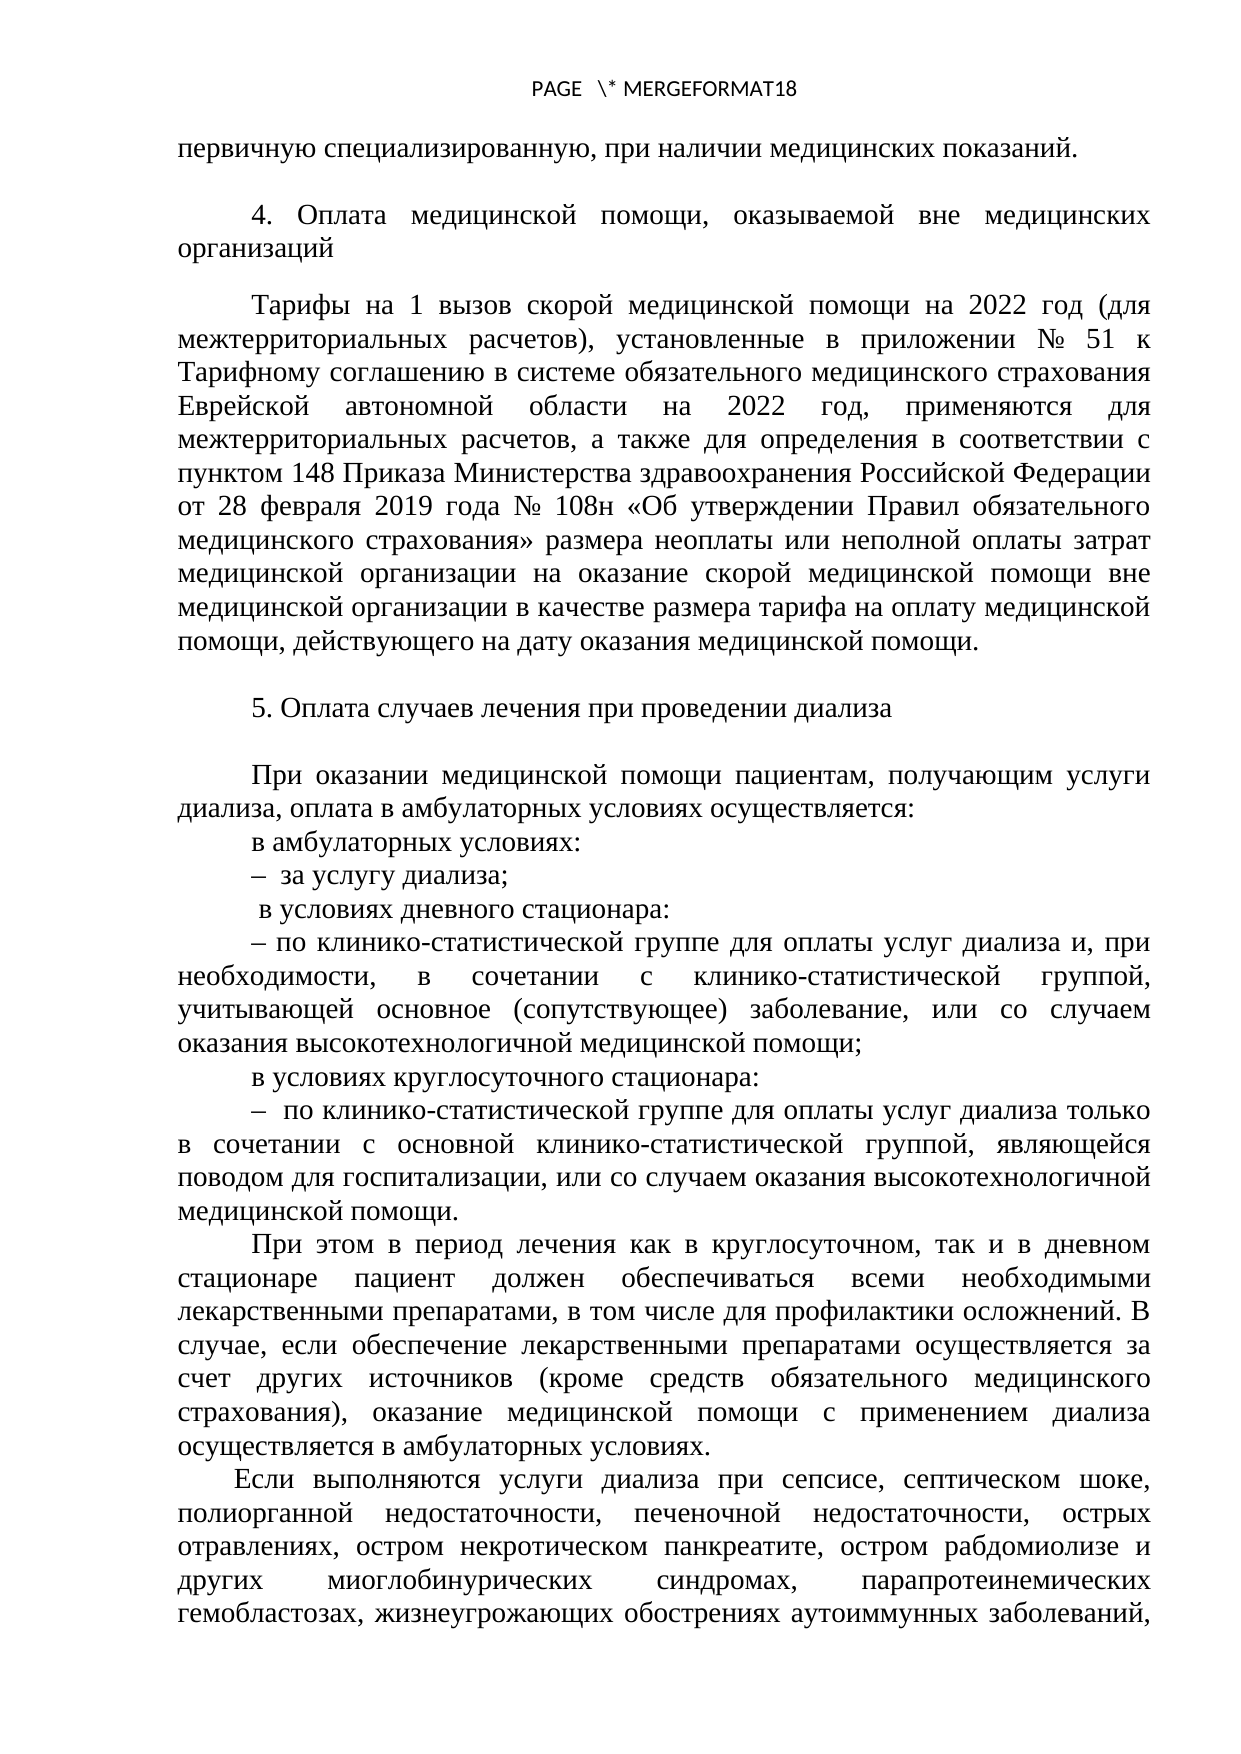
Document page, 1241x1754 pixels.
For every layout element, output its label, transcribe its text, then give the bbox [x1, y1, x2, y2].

text – за услугу диализа; [177, 857, 1152, 891]
text При оказании медицинской помощи пациентам, получающим услуги диализа, оплата в амбулаторных условиях осуществляется: [177, 757, 1152, 824]
text в амбулаторных условиях: [177, 824, 1152, 857]
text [177, 130, 1152, 163]
text – по клинико-статистической группе для оплаты услуг диализа и, при необходимости, в сочетании с клинико-статистической группой, учитывающей основное (сопутствующее) заболевание, или со случаем оказания высокотехнологичной медицинской помощи; [177, 924, 1152, 1059]
text в условиях круглосуточного стационара: [177, 1059, 1152, 1092]
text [177, 1461, 1152, 1629]
text – по клинико-статистической группе для оплаты услуг диализа только в сочетании с основной клинико-статистической группой, являющейся поводом для госпитализации, или со случаем оказания высокотехнологичной медицинской помощи. [177, 1092, 1152, 1226]
text 5. Оплата случаев лечения при проведении диализа [177, 690, 1152, 723]
text При этом в период лечения как в круглосуточном, так и в дневном стационаре пациент должен обеспечиваться всеми необходимыми лекарственными препаратами, в том числе для профилактики осложнений. В случае, если обеспечение лекарственными препаратами осуществляется за счет других источников (кроме средств обязательного медицинского страхования), оказание медицинской помощи с применением диализа осуществляется в амбулаторных условиях. [177, 1226, 1152, 1461]
text Тарифы на 1 вызов скорой медицинской помощи на 2022 год (для межтерриториальных расчетов), установленные в приложении № 51 к Тарифному соглашению в системе обязательного медицинского страхования Еврейской автономной области на 2022 год, применяются для межтерриториальных расчетов, а также для определения в соответствии с пунктом 148 Приказа Министерства здравоохранения Российской Федерации от 28 февраля 2019 года № 108н «Об утверждении Правил обязательного медицинского страхования» размера неоплаты или неполной оплаты затрат медицинской организации на оказание скорой медицинской помощи вне медицинской организации в качестве размера тарифа на оплату медицинской помощи, действующего на дату оказания медицинской помощи. [177, 287, 1152, 656]
text в условиях дневного стационара: [177, 891, 1152, 924]
text 4. Оплата медицинской помощи, оказываемой вне медицинских организаций [177, 197, 1152, 264]
